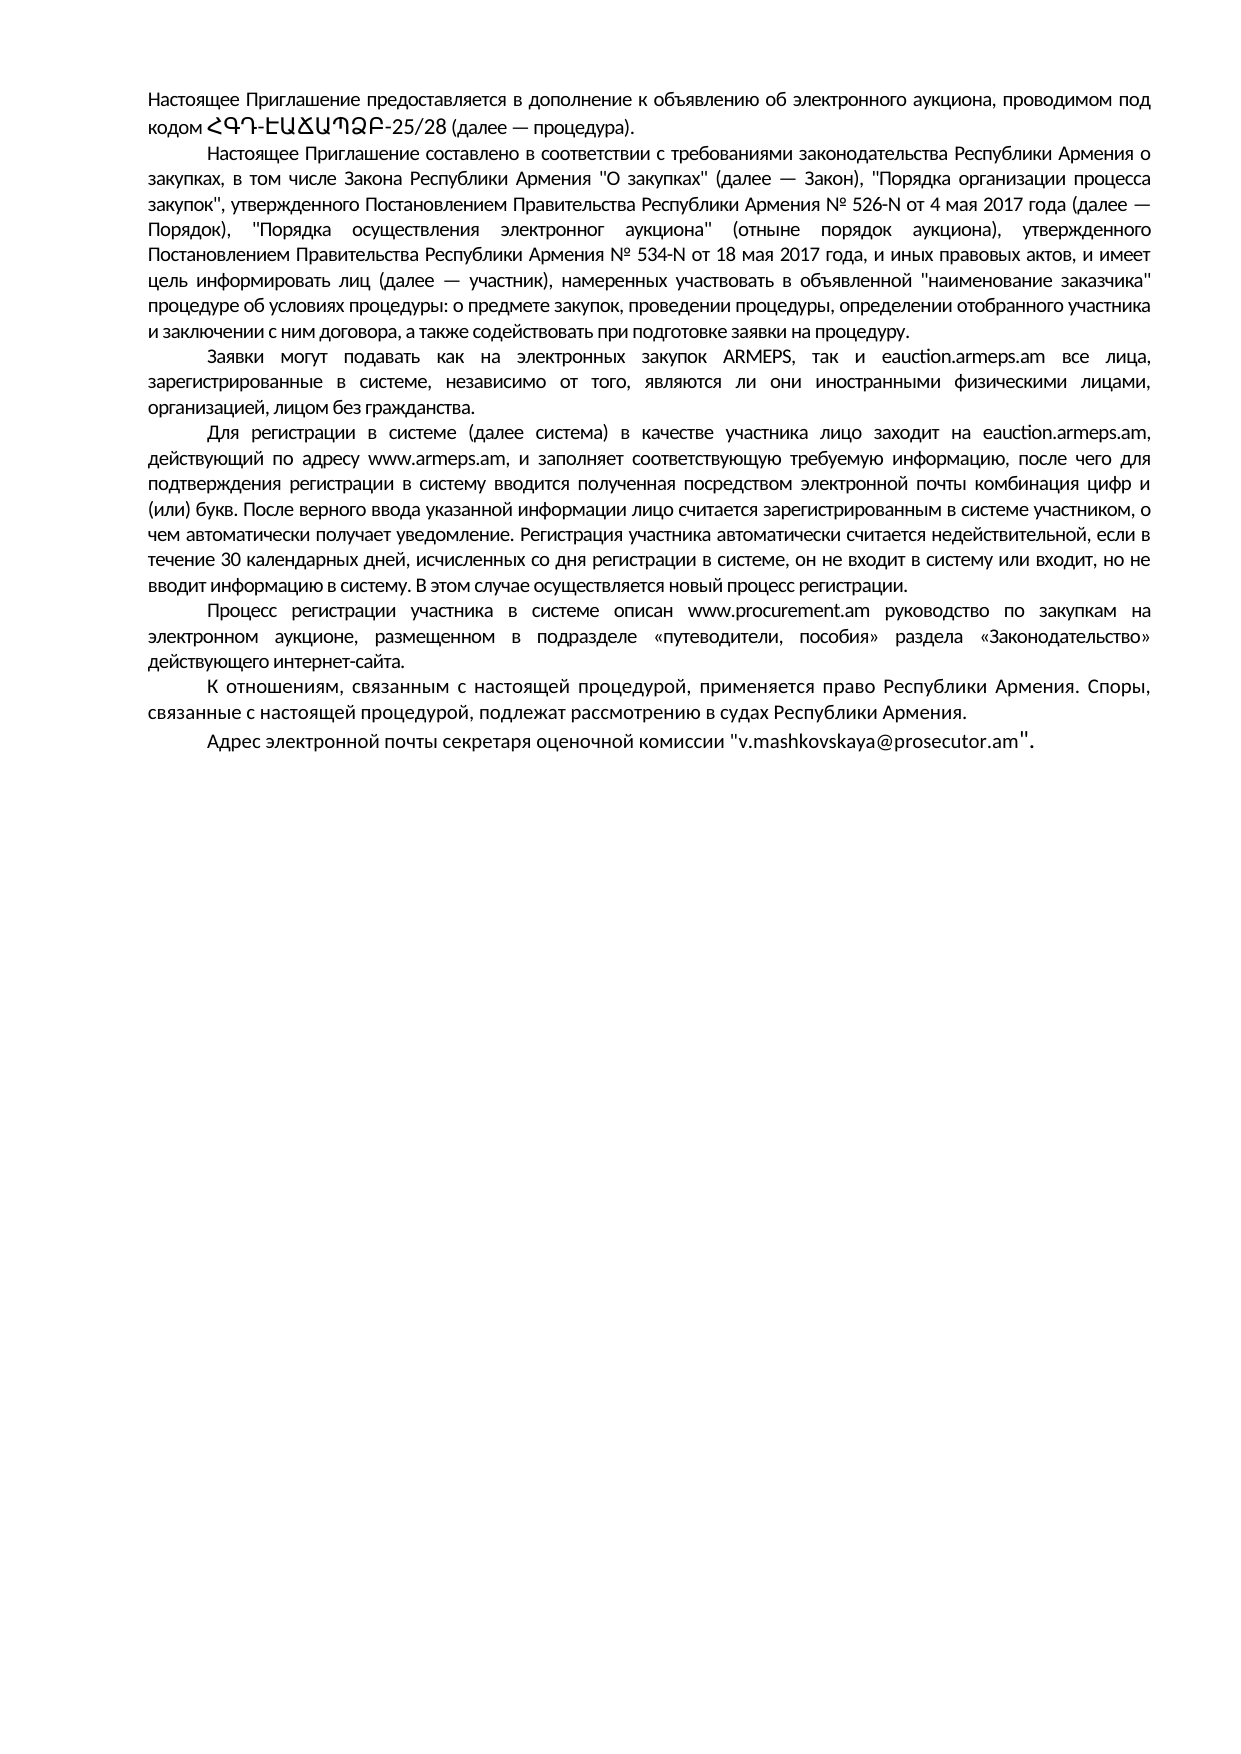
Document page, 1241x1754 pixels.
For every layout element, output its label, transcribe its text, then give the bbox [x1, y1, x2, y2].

text Процесс регистрации участника в системе описан www.procurement.am руководство по закупкам на электронном аукционе, размещенном в подразделе «путеводители, пособия» раздела «Законодательство» действующего интернет-сайта. [148, 597, 1152, 674]
text К отношениям, связанным с настоящей процедурой, применяется право Республики Армения. Споры, связанные с настоящей процедурой, подлежат рассмотрению в судах Республики Армения. [148, 674, 1152, 724]
text Настоящее Приглашение предоставляется в дополнение к объявлению об электронного аукциона, проводимом под кодом ՀԳԴ-ԷԱՃԱՊՁԲ-25/28 (далее — процедура). [148, 86, 1152, 140]
text Настоящее Приглашение составлено в соответствии с требованиями законодательства Республики Армения о закупках, в том числе Закона Республики Армения "О закупках" (далее — Закон), "Порядка организации процесса закупок", утвержденного Постановлением Правительства Республики Армения № 526-N от 4 мая 2017 года (далее — Порядок), "Порядка осуществления электронног аукциона" (отныне порядок аукциона), утвержденного Постановлением Правительства Республики Армения № 534-N от 18 мая 2017 года, и иных правовых актов, и имеет цель информировать лиц (далее — участник), намеренных участвовать в объявленной "наименование заказчика" процедуре об условиях процедуры: о предмете закупок, проведении процедуры, определении отобранного участника и заключении с ним договора, а также содействовать при подготовке заявки на процедуру. [148, 140, 1152, 343]
text Заявки могут подавать как на электронных закупок ARMEPS, так и eauction.armeps.am все лица, зарегистрированные в системе, независимо от того, являются ли они иностранными физическими лицами, организацией, лицом без гражданства. [148, 343, 1152, 419]
text Для регистрации в системе (далее система) в качестве участника лицо заходит на eauction.armeps.am, действующий по адресу www.armeps.am, и заполняет соответствующую требуемую информацию, после чего для подтверждения регистрации в систему вводится полученная посредством электронной почты комбинация цифр и (или) букв. После верного ввода указанной информации лицо считается зарегистрированным в системе участником, о чем автоматически получает уведомление. Регистрация участника автоматически считается недействительной, если в течение 30 календарных дней, исчисленных со дня регистрации в системе, он не входит в систему или входит, но не вводит информацию в систему. В этом случае осуществляется новый процесс регистрации. [148, 419, 1152, 597]
text Адрес электронной почты секретаря оценочной комиссии "v.mashkovskaya@prosecutor.am". [148, 724, 1152, 755]
